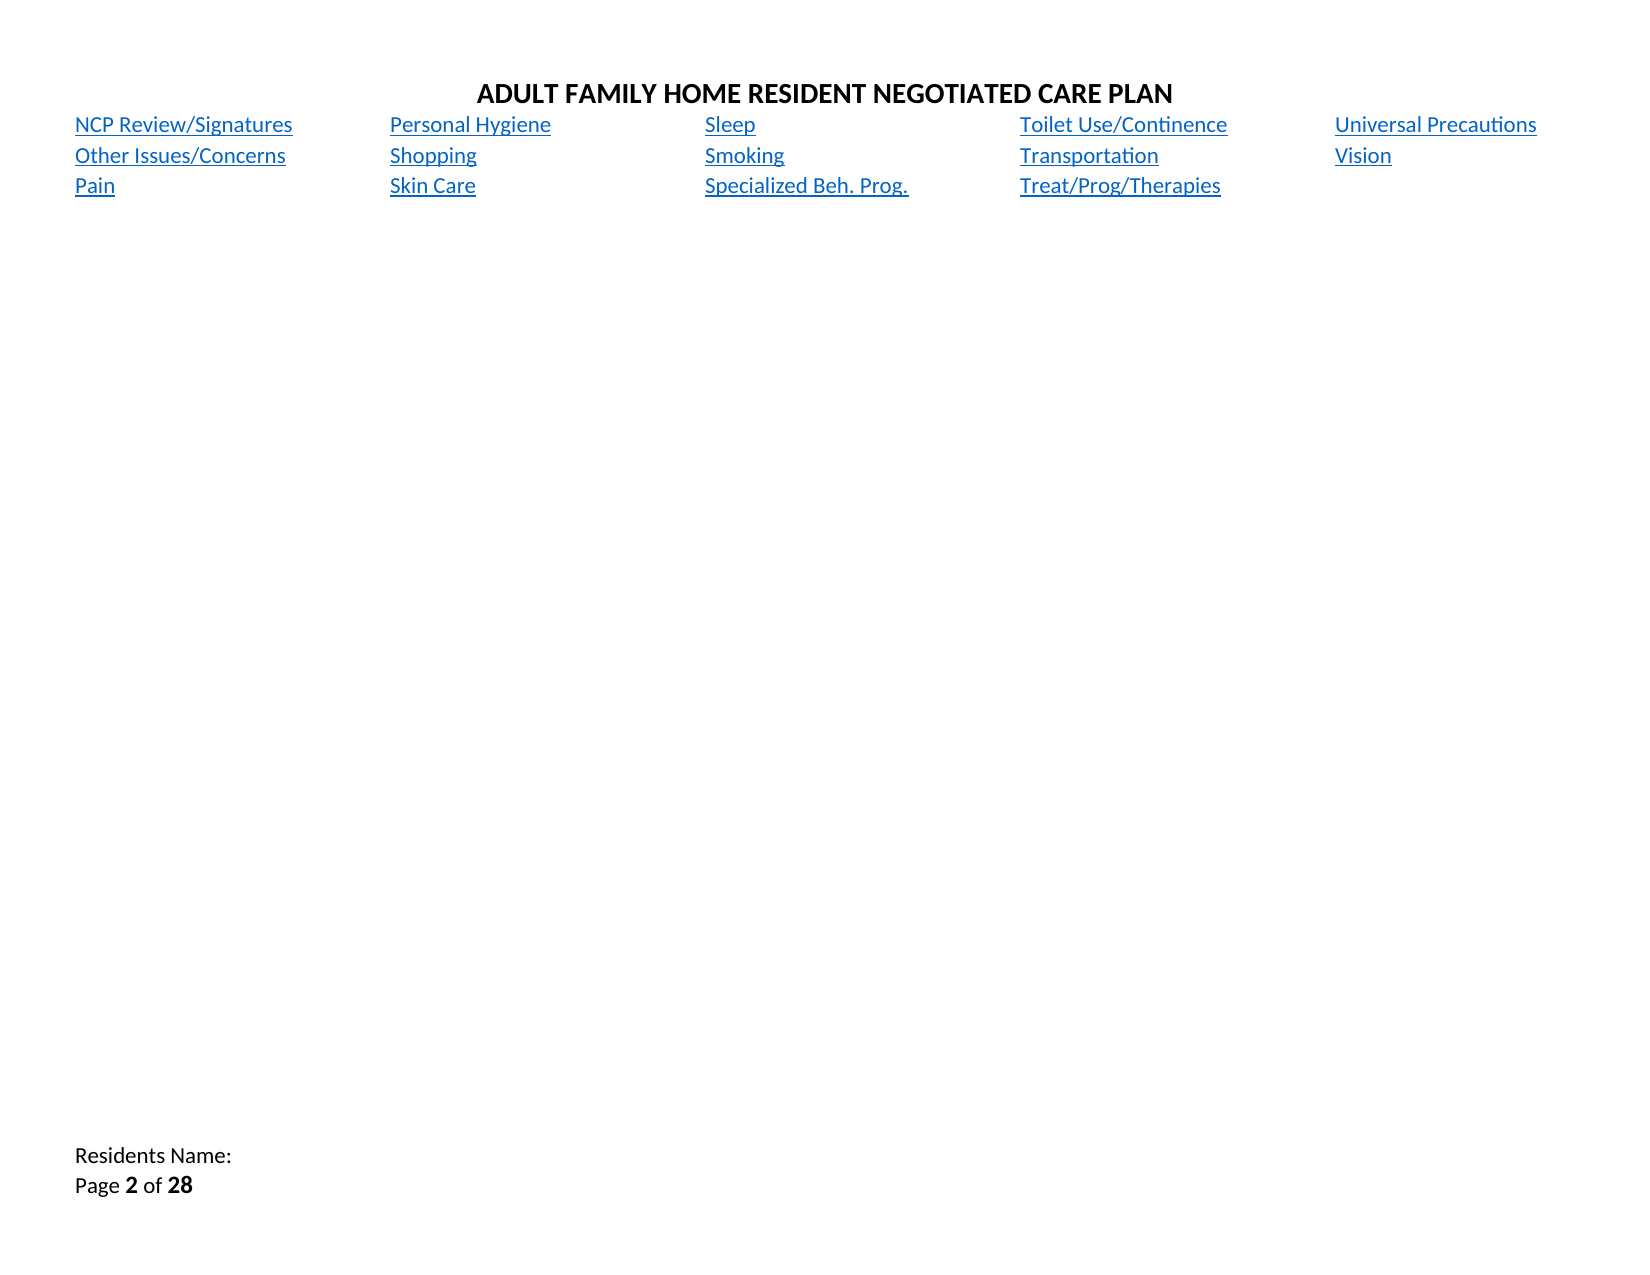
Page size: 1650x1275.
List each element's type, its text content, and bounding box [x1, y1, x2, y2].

text Transportation [1020, 141, 1260, 169]
text Sleep [705, 111, 945, 139]
text Treat/Prog/Therapies [1020, 171, 1260, 199]
text Other Issues/Concerns [75, 141, 315, 169]
text NCP Review/Signatures [75, 111, 315, 139]
text Personal Hygiene [390, 111, 630, 139]
text Specialized Beh. Prog. [705, 171, 958, 199]
text Toilet Use/Continence [1020, 111, 1260, 139]
text Pain [75, 171, 315, 199]
text Vision [1335, 141, 1575, 169]
text Universal Precautions [1335, 111, 1575, 139]
text Smoking [705, 141, 945, 169]
text Skin Care [390, 171, 630, 199]
text Shopping [390, 141, 630, 169]
